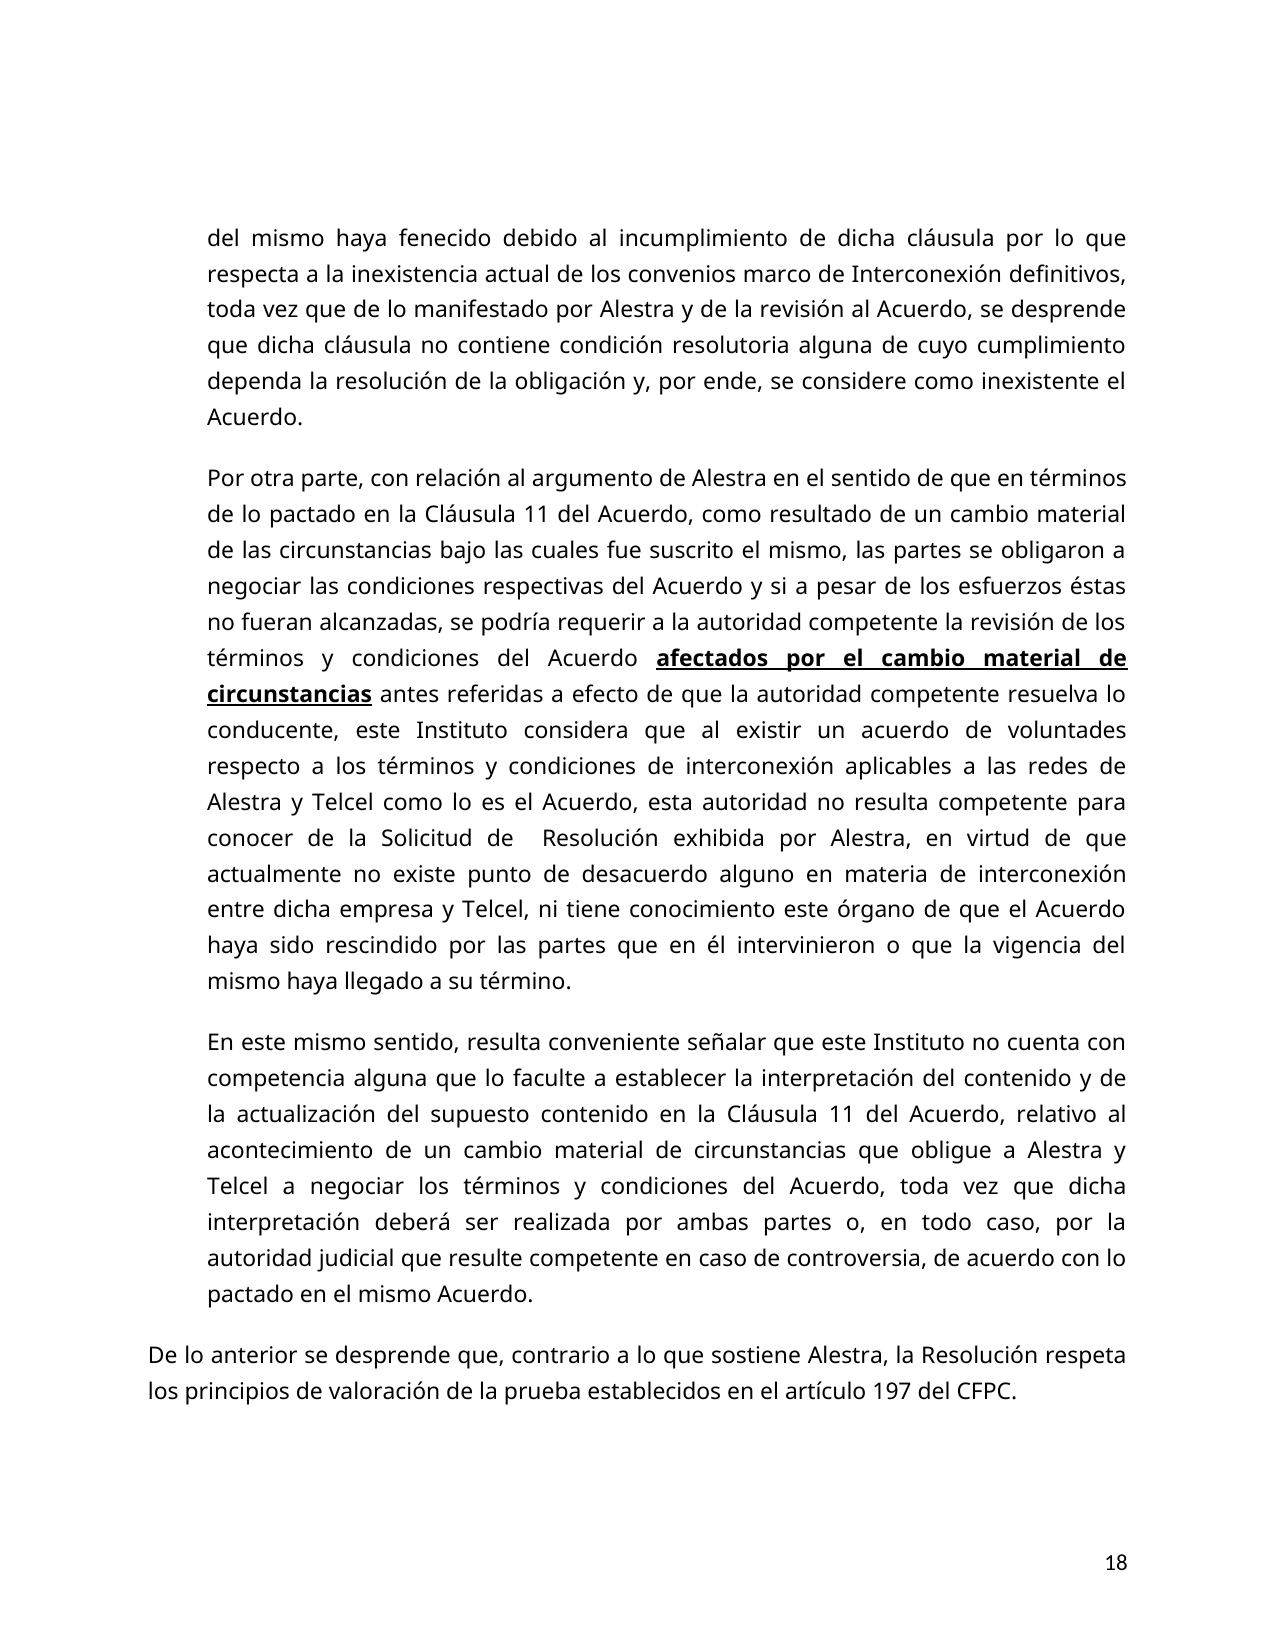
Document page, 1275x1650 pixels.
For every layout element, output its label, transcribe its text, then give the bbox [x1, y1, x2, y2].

text Por otra parte, con relación al argumento de Alestra en el sentido de que en términos de lo pactado en la Cláusula 11 del Acuerdo, como resultado de un cambio material de las circunstancias bajo las cuales fue suscrito el mismo, las partes se obligaron a negociar las condiciones respectivas del Acuerdo y si a pesar de los esfuerzos éstas no fueran alcanzadas, se podría requerir a la autoridad competente la revisión de los términos y condiciones del Acuerdo afectados por el cambio material de circunstancias antes referidas a efecto de que la autoridad competente resuelva lo conducente, este Instituto considera que al existir un acuerdo de voluntades respecto a los términos y condiciones de interconexión aplicables a las redes de Alestra y Telcel como lo es el Acuerdo, esta autoridad no resulta competente para conocer de la Solicitud de Resolución exhibida por Alestra, en virtud de que actualmente no existe punto de desacuerdo alguno en materia de interconexión entre dicha empresa y Telcel, ni tiene conocimiento este órgano de que el Acuerdo haya sido rescindido por las partes que en él intervinieron o que la vigencia del mismo haya llegado a su término. [207, 462, 1127, 997]
text En este mismo sentido, resulta conveniente señalar que este Instituto no cuenta con competencia alguna que lo faculte a establecer la interpretación del contenido y de la actualización del supuesto contenido en la Cláusula 11 del Acuerdo, relativo al acontecimiento de un cambio material de circunstancias que obligue a Alestra y Telcel a negociar los términos y condiciones del Acuerdo, toda vez que dicha interpretación deberá ser realizada por ambas partes o, en todo caso, por la autoridad judicial que resulte competente en caso de controversia, de acuerdo con lo pactado en el mismo Acuerdo. [207, 1026, 1127, 1309]
text De lo anterior se desprende que, contrario a lo que sostiene Alestra, la Resolución respeta los principios de valoración de la prueba establecidos en el artículo 197 del CFPC. [148, 1339, 1127, 1406]
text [207, 222, 1127, 432]
